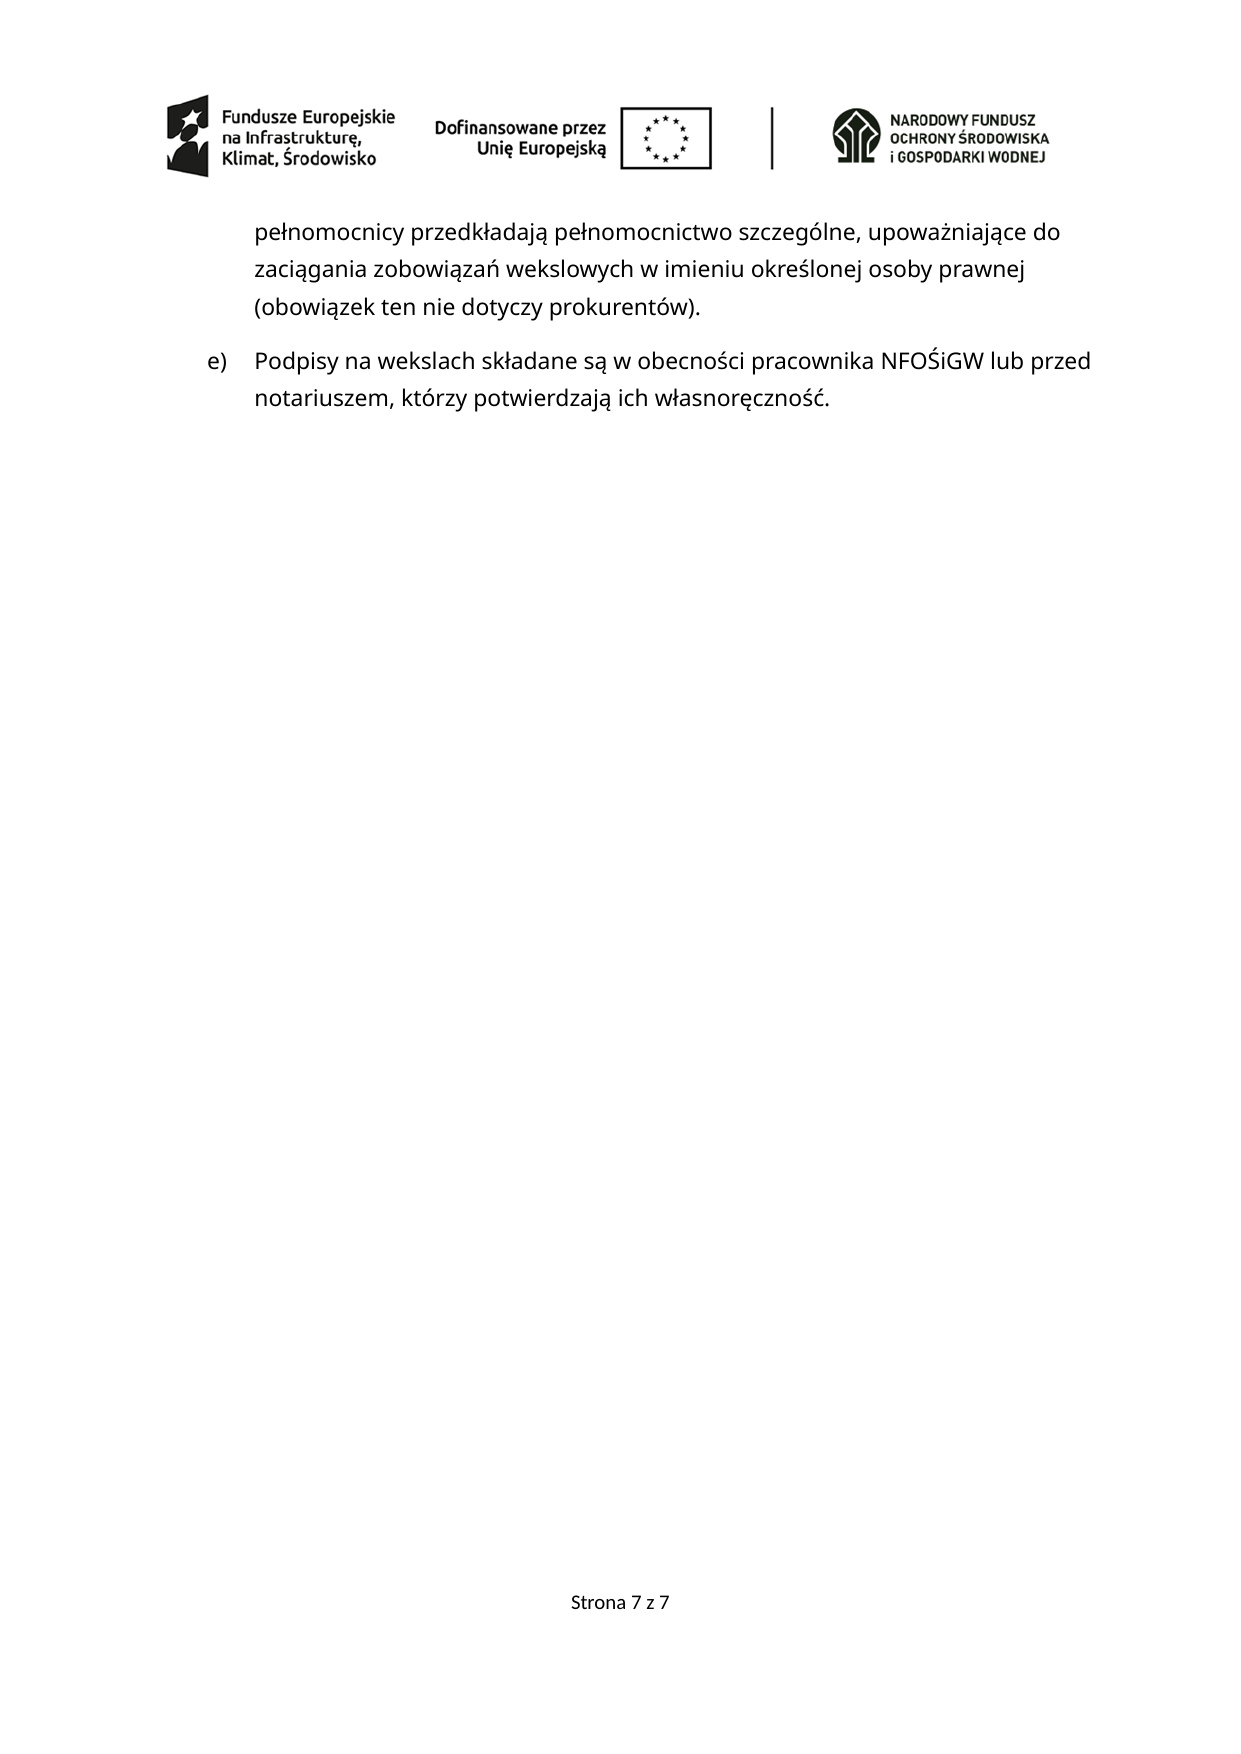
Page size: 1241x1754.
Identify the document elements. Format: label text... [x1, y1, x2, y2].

list Podpisy na wekslach składane są w obecności pracownika NFOŚiGW lub przed notariuszem, którzy potwierdzają ich własnoręczność. [207, 345, 1092, 414]
picture [147, 73, 1093, 198]
